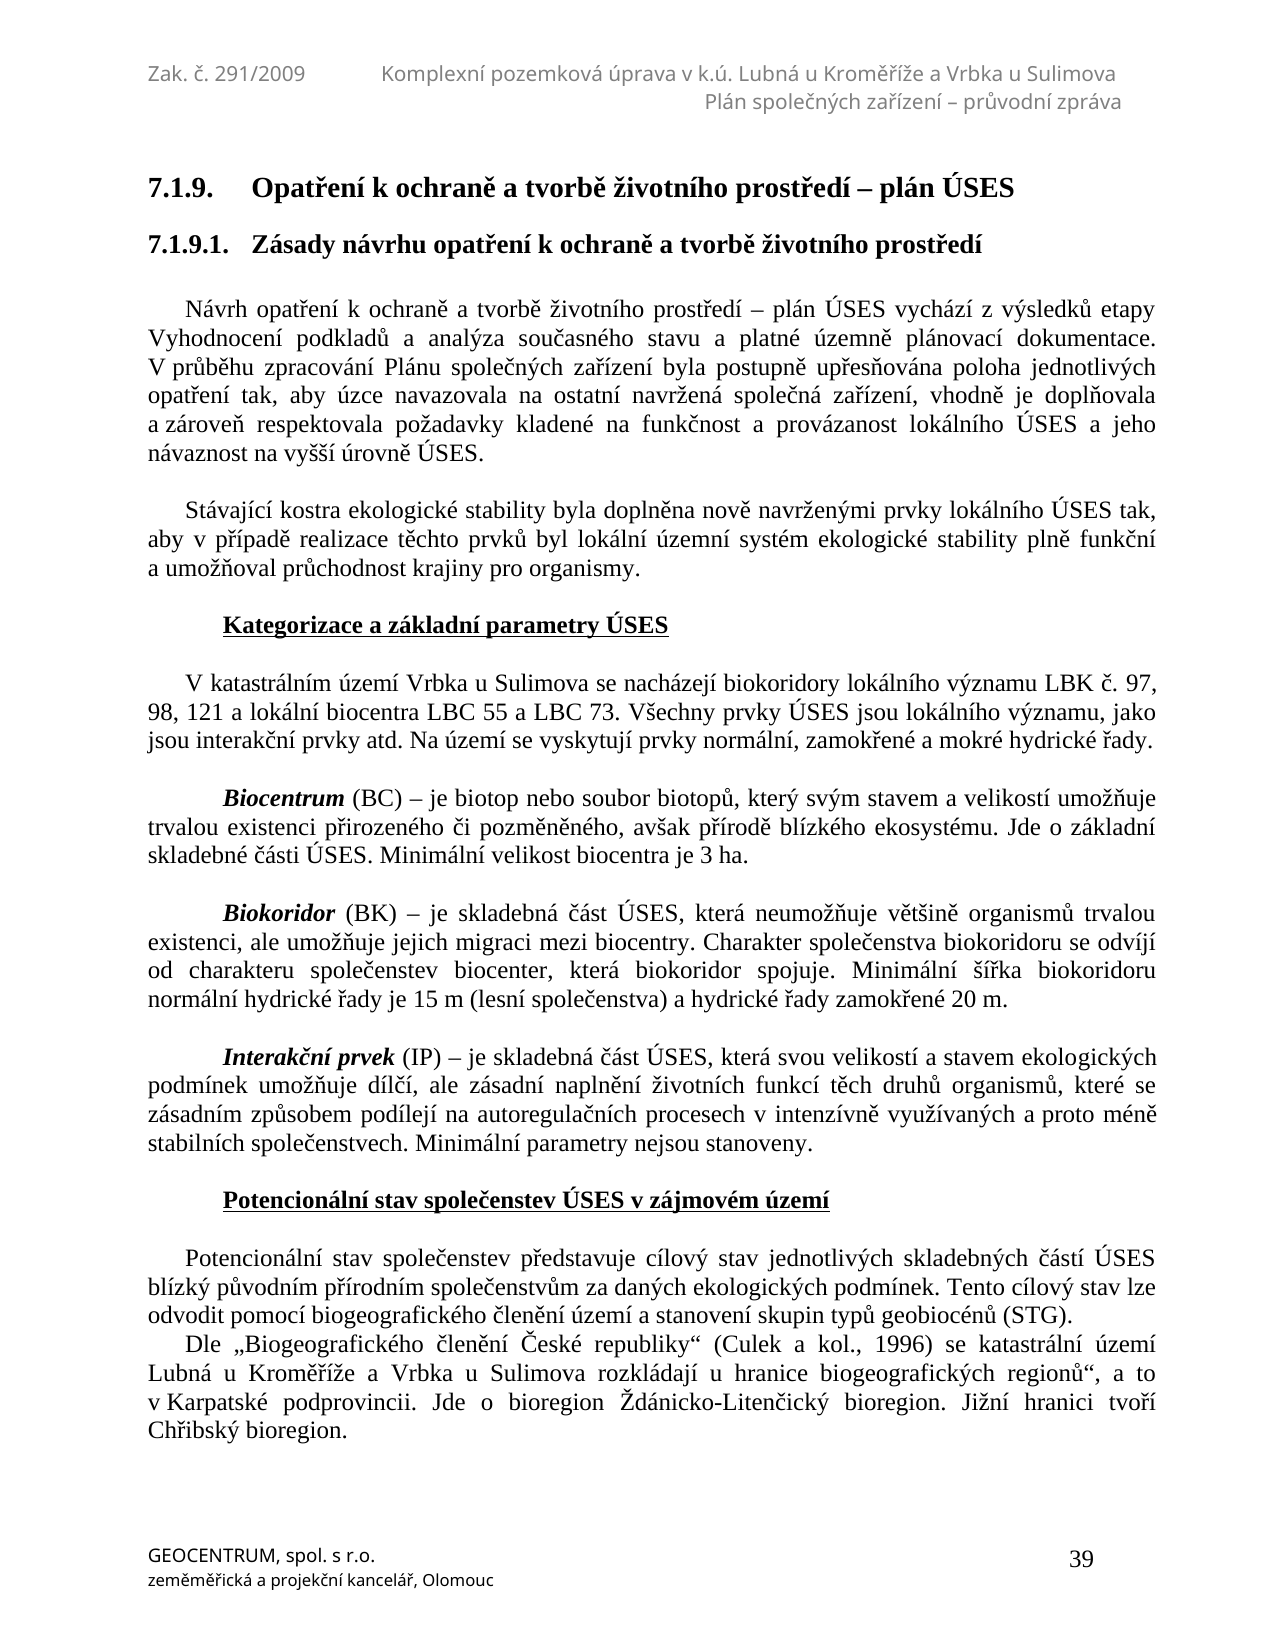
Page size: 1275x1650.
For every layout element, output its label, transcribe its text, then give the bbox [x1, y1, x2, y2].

text Potencionální stav společenstev představuje cílový stav jednotlivých skladebných částí ÚSES blízký původním přírodním společenstvům za daných ekologických podmínek. Tento cílový stav lze odvodit pomocí biogeografického členění území a stanovení skupin typů geobiocénů (STG). [148, 1243, 1157, 1329]
subtitle 7.1.9.1. Zásady návrhu opatření k ochraně a tvorbě životního prostředí [148, 228, 1157, 259]
text Kategorizace a základní parametry ÚSES [148, 611, 1157, 639]
text Potencionální stav společenstev ÚSES v zájmovém území [148, 1186, 1157, 1214]
text Stávající kostra ekologické stability byla doplněna nově navrženými prvky lokálního ÚSES tak, aby v případě realizace těchto prvků byl lokální územní systém ekologické stability plně funkční a umožňoval průchodnost krajiny pro organismy. [148, 496, 1157, 582]
text Biokoridor (BK) – je skladebná část ÚSES, která neumožňuje většině organismů trvalou existenci, ale umožňuje jejich migraci mezi biocentry. Charakter společenstva biokoridoru se odvíjí od charakteru společenstev biocenter, která biokoridor spojuje. Minimální šířka biokoridoru normální hydrické řady je (lesní společenstva) a hydrické řady zamokřené . [148, 898, 1157, 1013]
text Dle „Biogeografického členění České republiky“ (Culek a kol., 1996) se katastrální území Lubná u Kroměříže a Vrbka u Sulimova rozkládají u hranice biogeografických regionů“, a to v Karpatské podprovincii. Jde o bioregion Ždánicko-Litenčický bioregion. Jižní hranici tvoří Chřibský bioregion. [148, 1329, 1157, 1444]
text Biocentrum (BC) – je biotop nebo soubor biotopů, který svým stavem a velikostí umožňuje trvalou existenci přirozeného či pozměněného, avšak přírodě blízkého ekosystému. Jde o základní skladebné části ÚSES. Minimální velikost biocentra je . [148, 783, 1157, 869]
text V katastrálním území Vrbka u Sulimova se nacházejí biokoridory lokálního významu LBK č. 97, 98, lokální biocentra LBC LBC 73. Všechny prvky ÚSES jsou lokálního významu, jako jsou interakční prvky atd. Na území se vyskytují prvky normální, zamokřené a mokré hydrické řady. [148, 668, 1157, 754]
text Interakční prvek (IP) – je skladebná část ÚSES, která svou velikostí a stavem ekologických podmínek umožňuje dílčí, ale zásadní naplnění životních funkcí těch druhů organismů, které se zásadním způsobem podílejí na autoregulačních procesech v intenzívně využívaných a proto méně stabilních společenstvech. Minimální parametry nejsou stanoveny. [148, 1042, 1157, 1157]
text Návrh opatření k ochraně a tvorbě životního prostředí – plán ÚSES vychází z výsledků etapy Vyhodnocení podkladů a analýza současného stavu a platné územně plánovací dokumentace. V průběhu zpracování Plánu společných zařízení byla postupně upřesňována poloha jednotlivých opatření tak, aby úzce navazovala na ostatní navržená společná zařízení, vhodně je doplňovala a zároveň respektovala požadavky kladené na funkčnost a provázanost lokálního ÚSES a jeho návaznost na vyšší úrovně ÚSES. [148, 294, 1157, 467]
subtitle 7.1.9. Opatření k ochraně a tvorbě životního prostředí – plán ÚSES [148, 170, 1157, 203]
